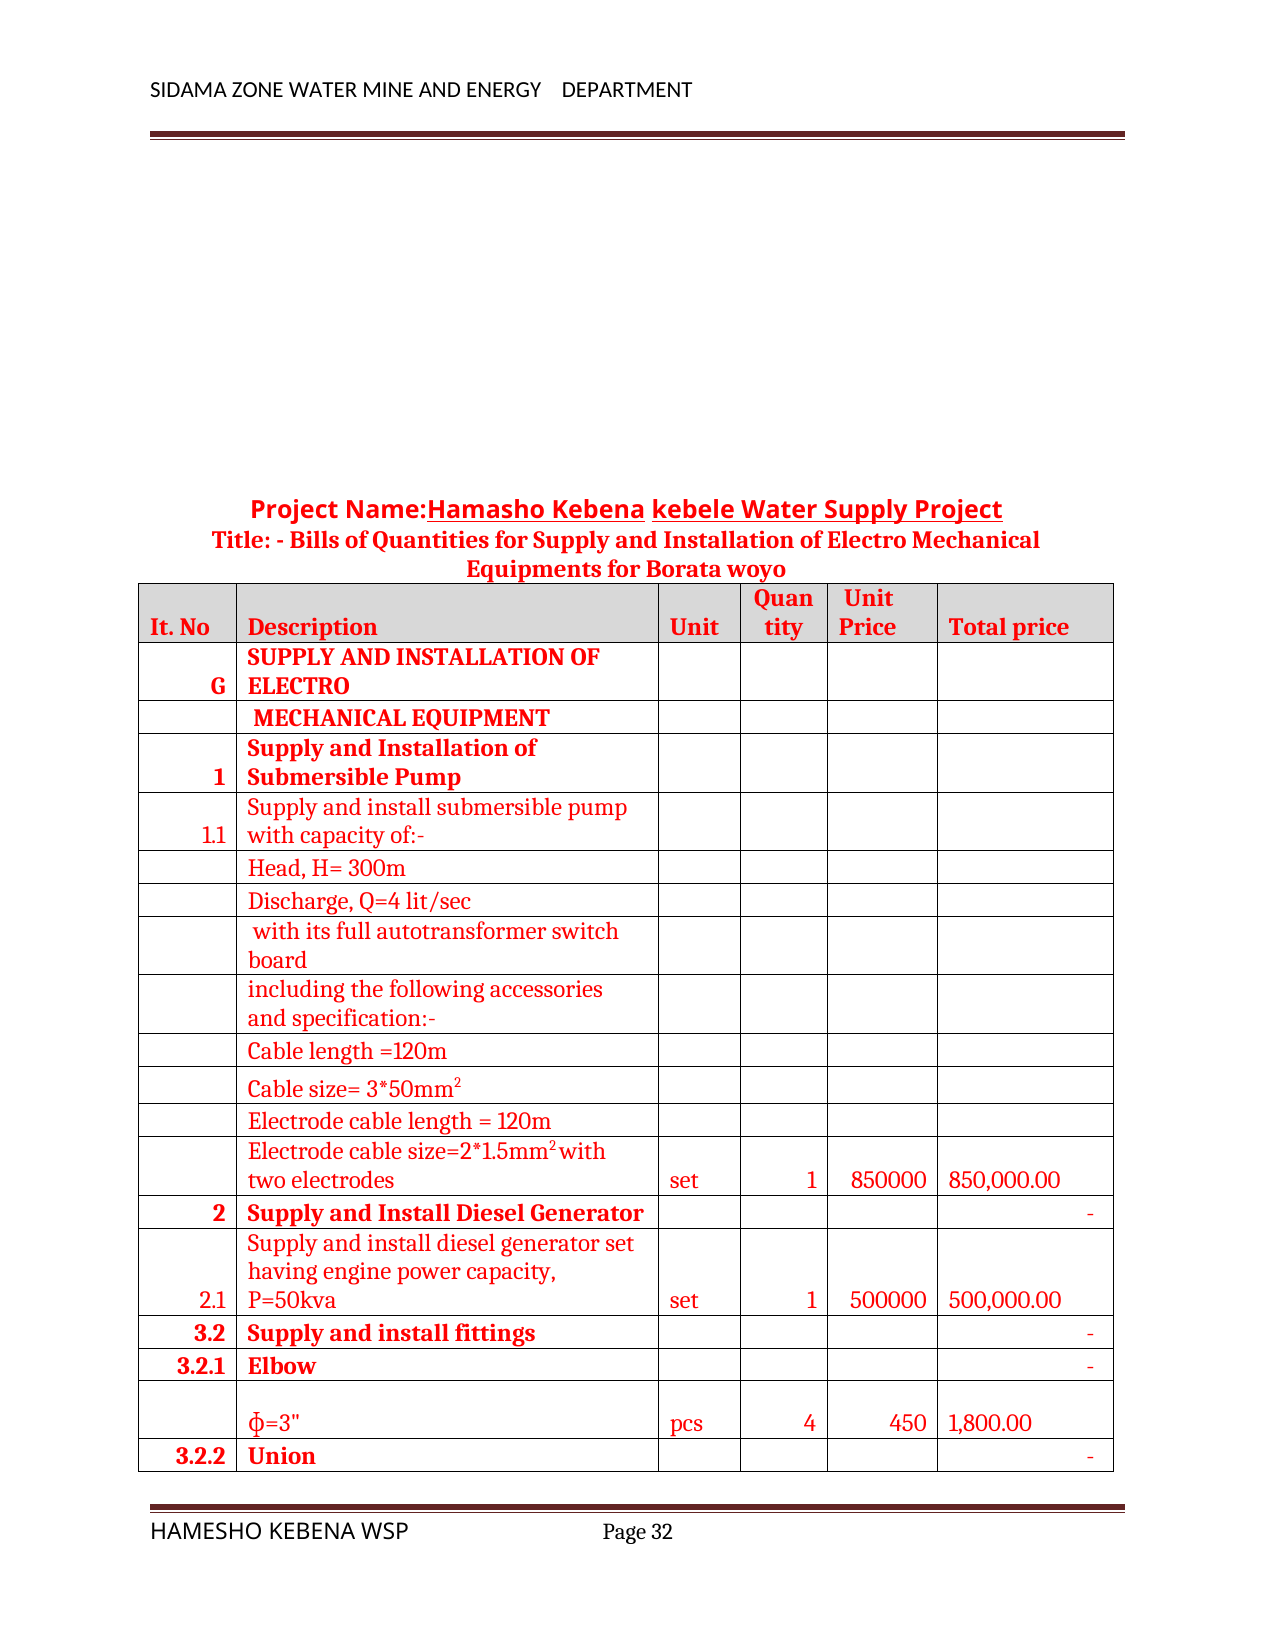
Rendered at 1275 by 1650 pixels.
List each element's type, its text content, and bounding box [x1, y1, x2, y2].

table_cell [741, 793, 827, 850]
table_cell set [659, 1229, 740, 1315]
table_cell [741, 643, 827, 700]
table_cell [938, 1067, 1113, 1103]
table_cell [938, 917, 1113, 974]
table_cell [139, 917, 236, 974]
table_cell [659, 1104, 740, 1136]
table_cell [139, 975, 236, 1033]
table_cell [659, 884, 740, 916]
table_cell [741, 701, 827, 733]
table_cell [741, 1196, 827, 1227]
table_cell 1 [741, 1229, 827, 1315]
table_cell [659, 917, 740, 974]
table_cell - [938, 1316, 1113, 1347]
table_cell [741, 1034, 827, 1066]
table_cell [139, 851, 236, 883]
table_cell [828, 1034, 937, 1066]
table_cell [938, 643, 1113, 700]
table_cell [741, 884, 827, 916]
table_cell 3.2.1 [139, 1349, 236, 1380]
table_cell 2 [139, 1196, 236, 1227]
table_cell [828, 1196, 937, 1227]
table_cell Supply and install submersible pump with capacity of:- [237, 793, 658, 850]
table_cell [741, 1104, 827, 1136]
table_cell [659, 851, 740, 883]
table_cell Electrode cable length = 120m [237, 1104, 658, 1136]
table_cell SUPPLY AND INSTALLATION OF ELECTRO [237, 643, 658, 700]
table_cell Union [237, 1439, 658, 1471]
table_cell Total price [938, 584, 1113, 642]
table_cell [828, 975, 937, 1033]
table_cell Supply and Installation of Submersible Pump [237, 734, 658, 792]
table_cell 500000 [828, 1229, 937, 1315]
table_cell [741, 1316, 827, 1347]
table_cell [828, 917, 937, 974]
table_cell It. No [139, 584, 236, 642]
table_cell Supply and install fittings [237, 1316, 658, 1347]
table_cell 2.1 [139, 1229, 236, 1315]
table_cell including the following accessories and specification:- [237, 975, 658, 1033]
table_cell [828, 643, 937, 700]
table_cell 4 [741, 1381, 827, 1438]
table_cell [938, 884, 1113, 916]
table_cell Discharge, Q=4 lit/sec [237, 884, 658, 916]
table_cell pcs [659, 1381, 740, 1438]
table_cell [828, 734, 937, 792]
table_cell [828, 1316, 937, 1347]
table_cell [938, 1104, 1113, 1136]
table_cell [139, 1067, 236, 1103]
table_cell [659, 975, 740, 1033]
table_cell [828, 701, 937, 733]
table_cell [659, 701, 740, 733]
table_cell Cable length =120m [237, 1034, 658, 1066]
table_cell Supply and install diesel generator set having engine power capacity, P=50kva [237, 1229, 658, 1315]
table_cell - [938, 1439, 1113, 1471]
table_cell Head, H= 300m [237, 851, 658, 883]
table_cell [828, 1349, 937, 1380]
table_cell 3.2.2 [139, 1439, 236, 1471]
table_cell 3.2 [139, 1316, 236, 1347]
table_cell [938, 975, 1113, 1033]
table_cell Supply and Install Diesel Generator [237, 1196, 658, 1227]
table_cell 500,000.00 [938, 1229, 1113, 1315]
table_cell [938, 1034, 1113, 1066]
table_cell [659, 1316, 740, 1347]
table_cell [828, 884, 937, 916]
table_cell Elbow [237, 1349, 658, 1380]
table_cell [659, 1439, 740, 1471]
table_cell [139, 150, 1114, 526]
table_cell [741, 1439, 827, 1471]
table_cell [741, 1067, 827, 1103]
table_cell Description [237, 584, 658, 642]
table_cell [659, 643, 740, 700]
table_cell [139, 701, 236, 733]
table_cell Title: - Bills of Quantities for Supply and Installation of Electro Mechanical Equipments for Borata woyo [139, 526, 1114, 583]
table_cell [828, 1104, 937, 1136]
table_cell [828, 793, 937, 850]
table_cell Cable size= 3*50mm2 [237, 1067, 658, 1103]
table_cell [139, 1137, 236, 1194]
table_cell - [938, 1196, 1113, 1227]
table_cell ɸ=3" [237, 1381, 658, 1438]
table_cell Unit [659, 584, 740, 642]
table_cell [938, 851, 1113, 883]
table_cell [938, 793, 1113, 850]
table_cell G [139, 643, 236, 700]
table_cell 850000 [828, 1137, 937, 1194]
table_cell - [938, 1349, 1113, 1380]
table_cell [139, 1104, 236, 1136]
table_cell 1 [741, 1137, 827, 1194]
table_cell [938, 701, 1113, 733]
table_cell [828, 1439, 937, 1471]
table_cell 1 [139, 734, 236, 792]
table_cell [828, 1067, 937, 1103]
table_cell [741, 917, 827, 974]
table_cell [139, 1034, 236, 1066]
table_cell [828, 851, 937, 883]
table_cell 1.1 [139, 793, 236, 850]
table_cell Quantity [741, 584, 827, 642]
table_cell [139, 1381, 236, 1438]
table_cell 1,800.00 [938, 1381, 1113, 1438]
table_cell [741, 975, 827, 1033]
table_cell [659, 1349, 740, 1380]
table_cell [139, 884, 236, 916]
table_cell Electrode cable size=2*1.5mm2 with two electrodes [237, 1137, 658, 1194]
table_cell [741, 1349, 827, 1380]
table_cell with its full autotransformer switch board [237, 917, 658, 974]
table_cell [741, 851, 827, 883]
table_cell [741, 734, 827, 792]
table_cell 850,000.00 [938, 1137, 1113, 1194]
table_cell [659, 1196, 740, 1227]
table_cell Unit Price [828, 584, 937, 642]
table_cell [938, 734, 1113, 792]
table_cell [659, 1034, 740, 1066]
table_cell [659, 734, 740, 792]
table_cell [659, 793, 740, 850]
table_cell 450 [828, 1381, 937, 1438]
table_cell [659, 1067, 740, 1103]
table_cell set [659, 1137, 740, 1194]
table_cell MECHANICAL EQUIPMENT [237, 701, 658, 733]
